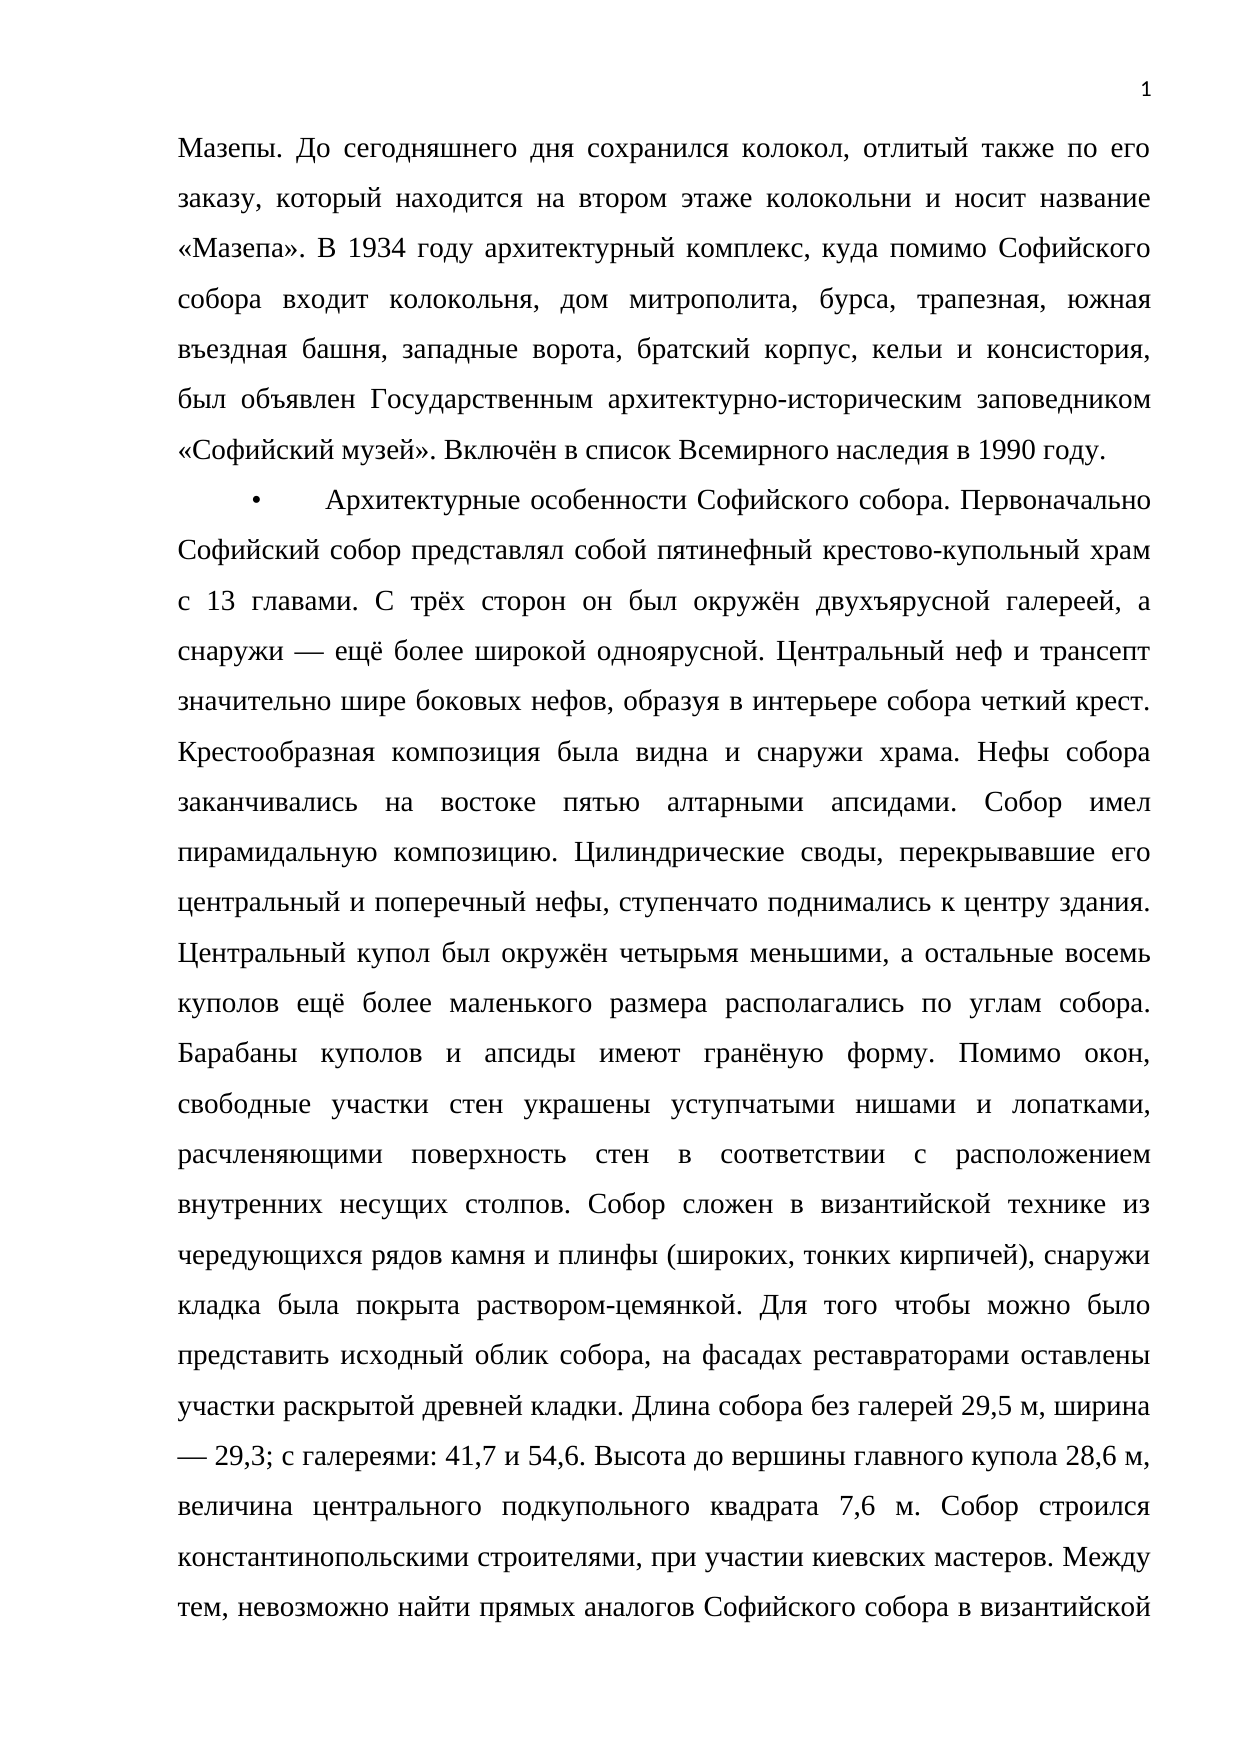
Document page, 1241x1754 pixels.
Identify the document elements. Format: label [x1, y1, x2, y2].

text [177, 130, 1152, 465]
text [177, 482, 1152, 1622]
